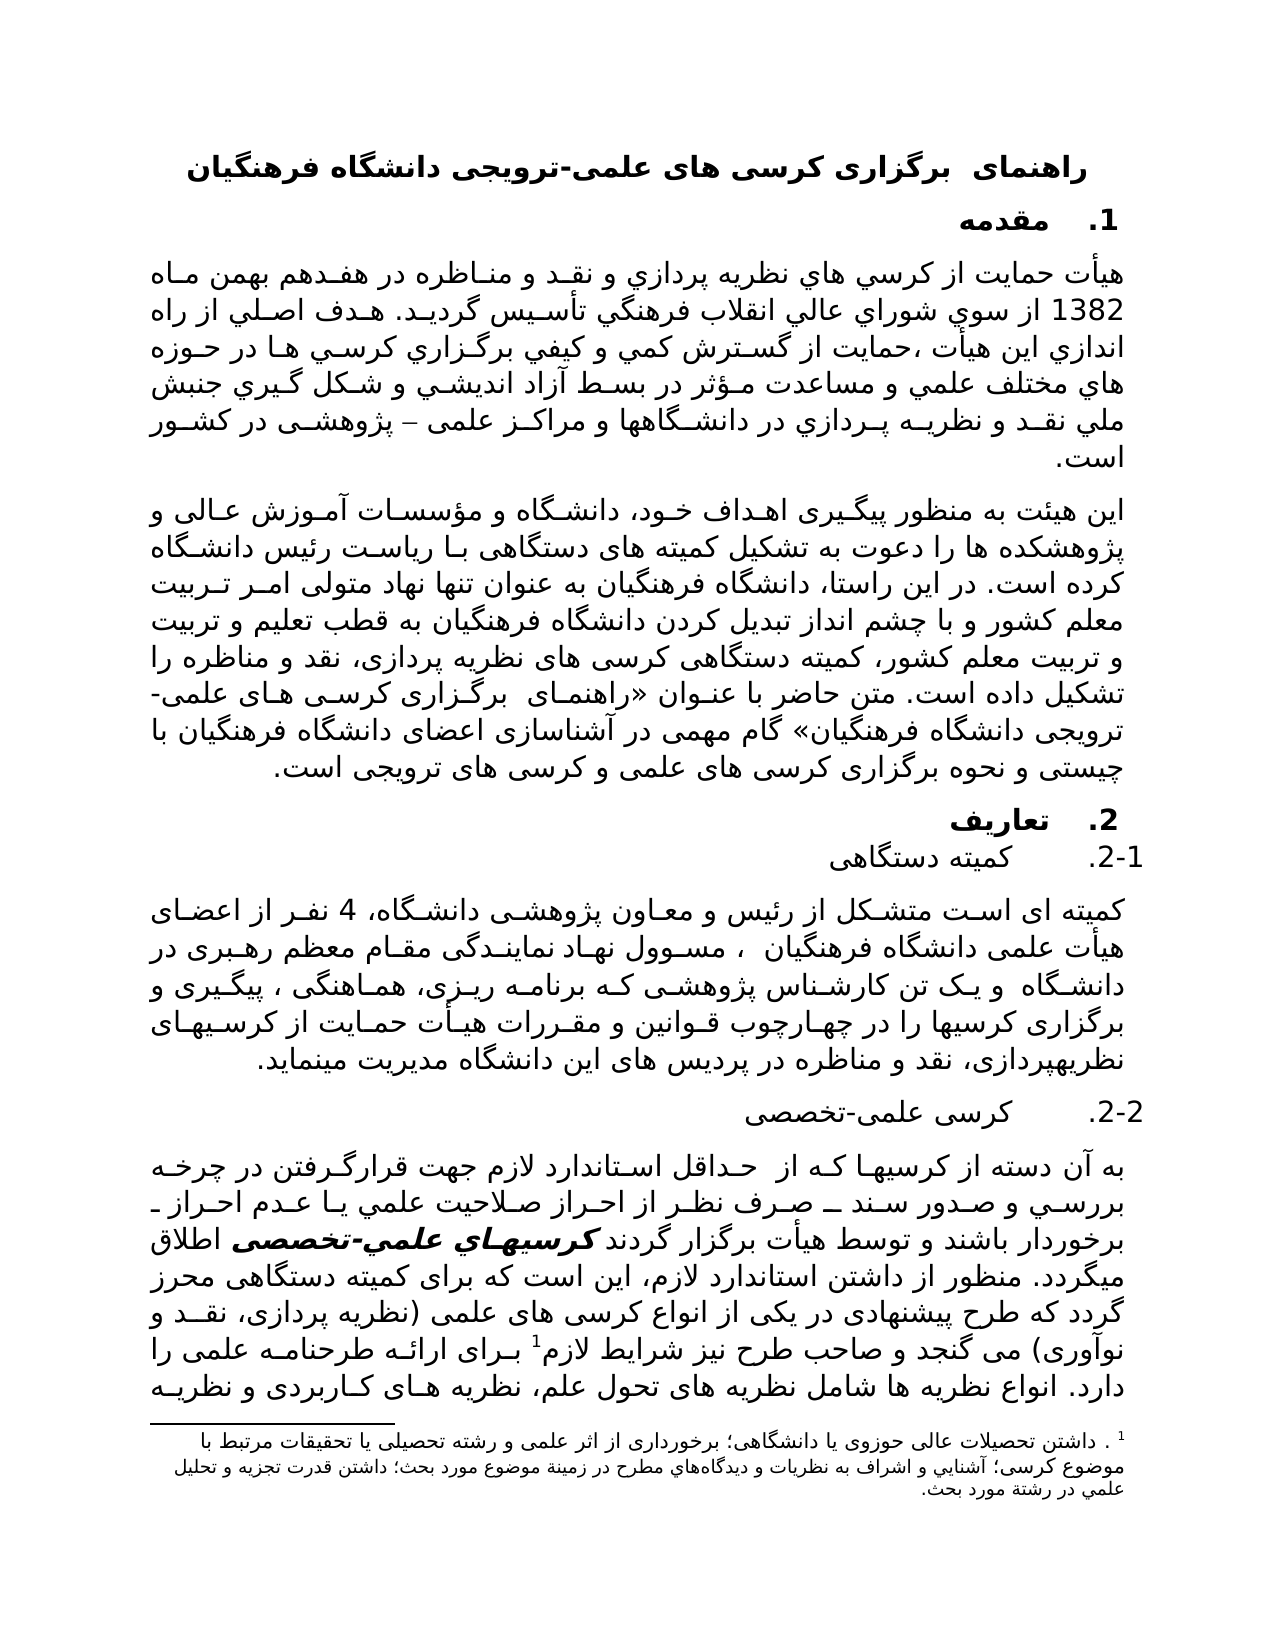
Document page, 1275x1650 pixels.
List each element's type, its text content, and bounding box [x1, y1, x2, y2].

text هيأت حمايت از كرسي هاي نظريه پردازي و نقد و مناظره در هفدهم بهمن ماه 1382 از سوي شوراي عالي انقلاب فرهنگي تأسيس گرديد. هدف اصلي از راه اندازي اين هيأت ،‌حمايت از گسترش كمي و كيفي برگزاري كرسي ها در حوزه هاي مختلف علمي و مساعدت مؤثر در بسط آزاد انديشي و شكل گيري جنبش ملي نقد و نظريه پردازي در دانشگاهها و مراکز علمی – پژوهشی در کشور است. [150, 257, 1125, 474]
list کمیته دستگاهی [150, 840, 1087, 874]
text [150, 1149, 1125, 1403]
text راهنمای برگزاری کرسی های علمی-ترویجی دانشگاه فرهنگیان [150, 150, 1125, 184]
text این هیئت به منظور پیگیری اهداف خود، دانشگاه و مؤسسات آموزش عالی و پژوهشکده ها را دعوت به تشکیل کمیته های دستگاهی با ریاست رئیس دانشگاه کرده است. در این راستا، دانشگاه فرهنگیان به عنوان تنها نهاد متولی امر تربیت معلم کشور و با چشم انداز تبدیل کردن دانشگاه فرهنگیان به قطب تعلیم و تربیت و تربیت معلم کشور، کمیته دستگاهی کرسی های نظریه پردازی، نقد و مناظره را تشکیل داده است. متن حاضر با عنوان «راهنمای برگزاری کرسی های علمی-ترویجی دانشگاه فرهنگیان» گام مهمی در آشناسازی اعضای دانشگاه فرهنگیان با چیستی و نحوه برگزاری کرسی های علمی و کرسی های ترویجی است. [150, 493, 1125, 784]
list تعاریف [150, 803, 1087, 837]
list کرسی علمی-تخصصی [150, 1096, 1087, 1129]
list مقدمه [150, 203, 1087, 237]
text کمیته ای است متشکل از رئیس و معاون پژوهشی دانشگاه، 4 نفر از اعضای هیأت علمی دانشگاه فرهنگیان ، مسوول نهاد نمایندگی مقام معظم رهبری در دانشگاه و یک تن کارشناس پژوهشی که برنامه ریزی، هماهنگی ، پیگیری و برگزاری کرسیها را در چهارچوب قوانین و مقررات هیأت حمایت از کرسیهای نظریهپردازی، نقد و مناظره در پردیس های این دانشگاه مدیریت مینماید. [150, 893, 1125, 1076]
